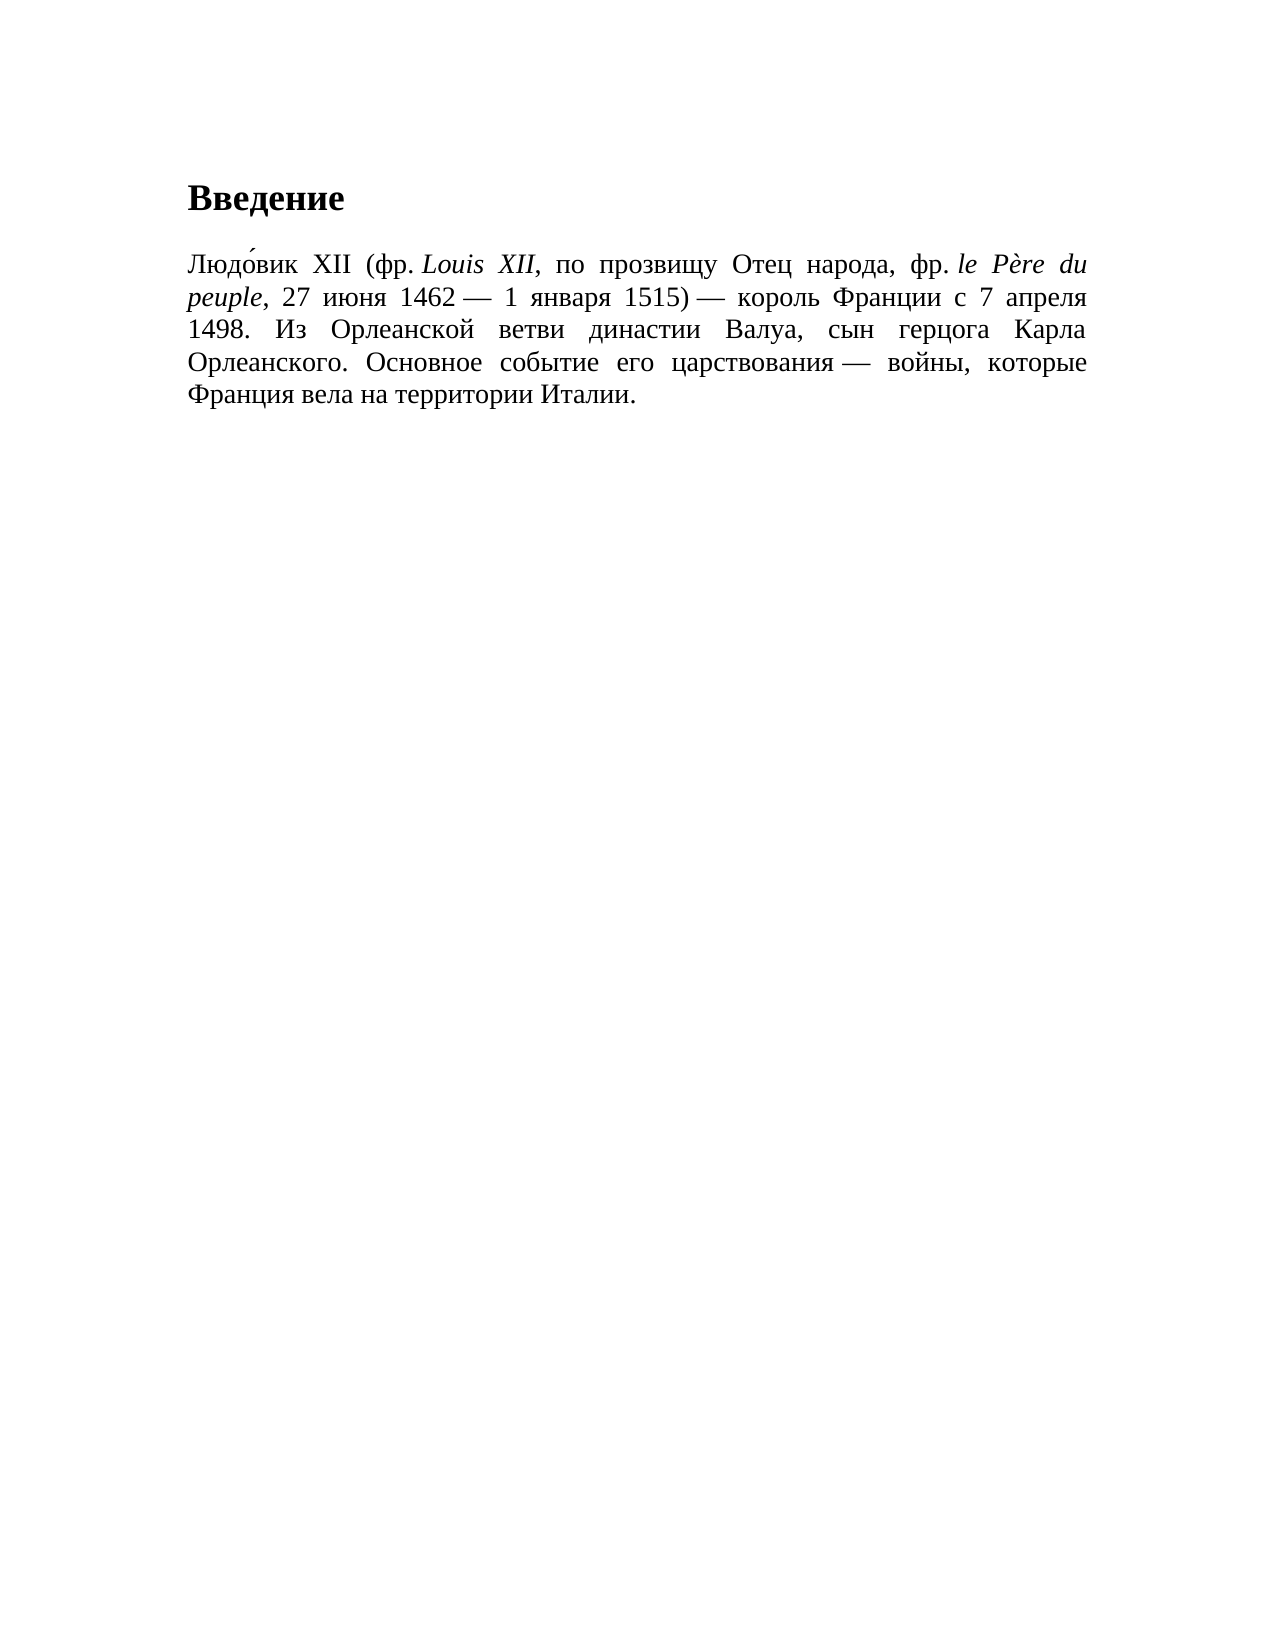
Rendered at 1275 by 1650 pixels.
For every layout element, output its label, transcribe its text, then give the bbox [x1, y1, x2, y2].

text Людо́вик XII (фр. Louis XII, по прозвищу Отец народа, фр. le Père du peuple, 27 июня 1462 — 1 января 1515) — король Франции с 7 апреля 1498. Из Орлеанской ветви династии Валуа, сын герцога Карла Орлеанского. Основное событие его царствования — войны, которые Франция вела на территории Италии. [187, 248, 1087, 409]
list Введение [187, 175, 1087, 218]
